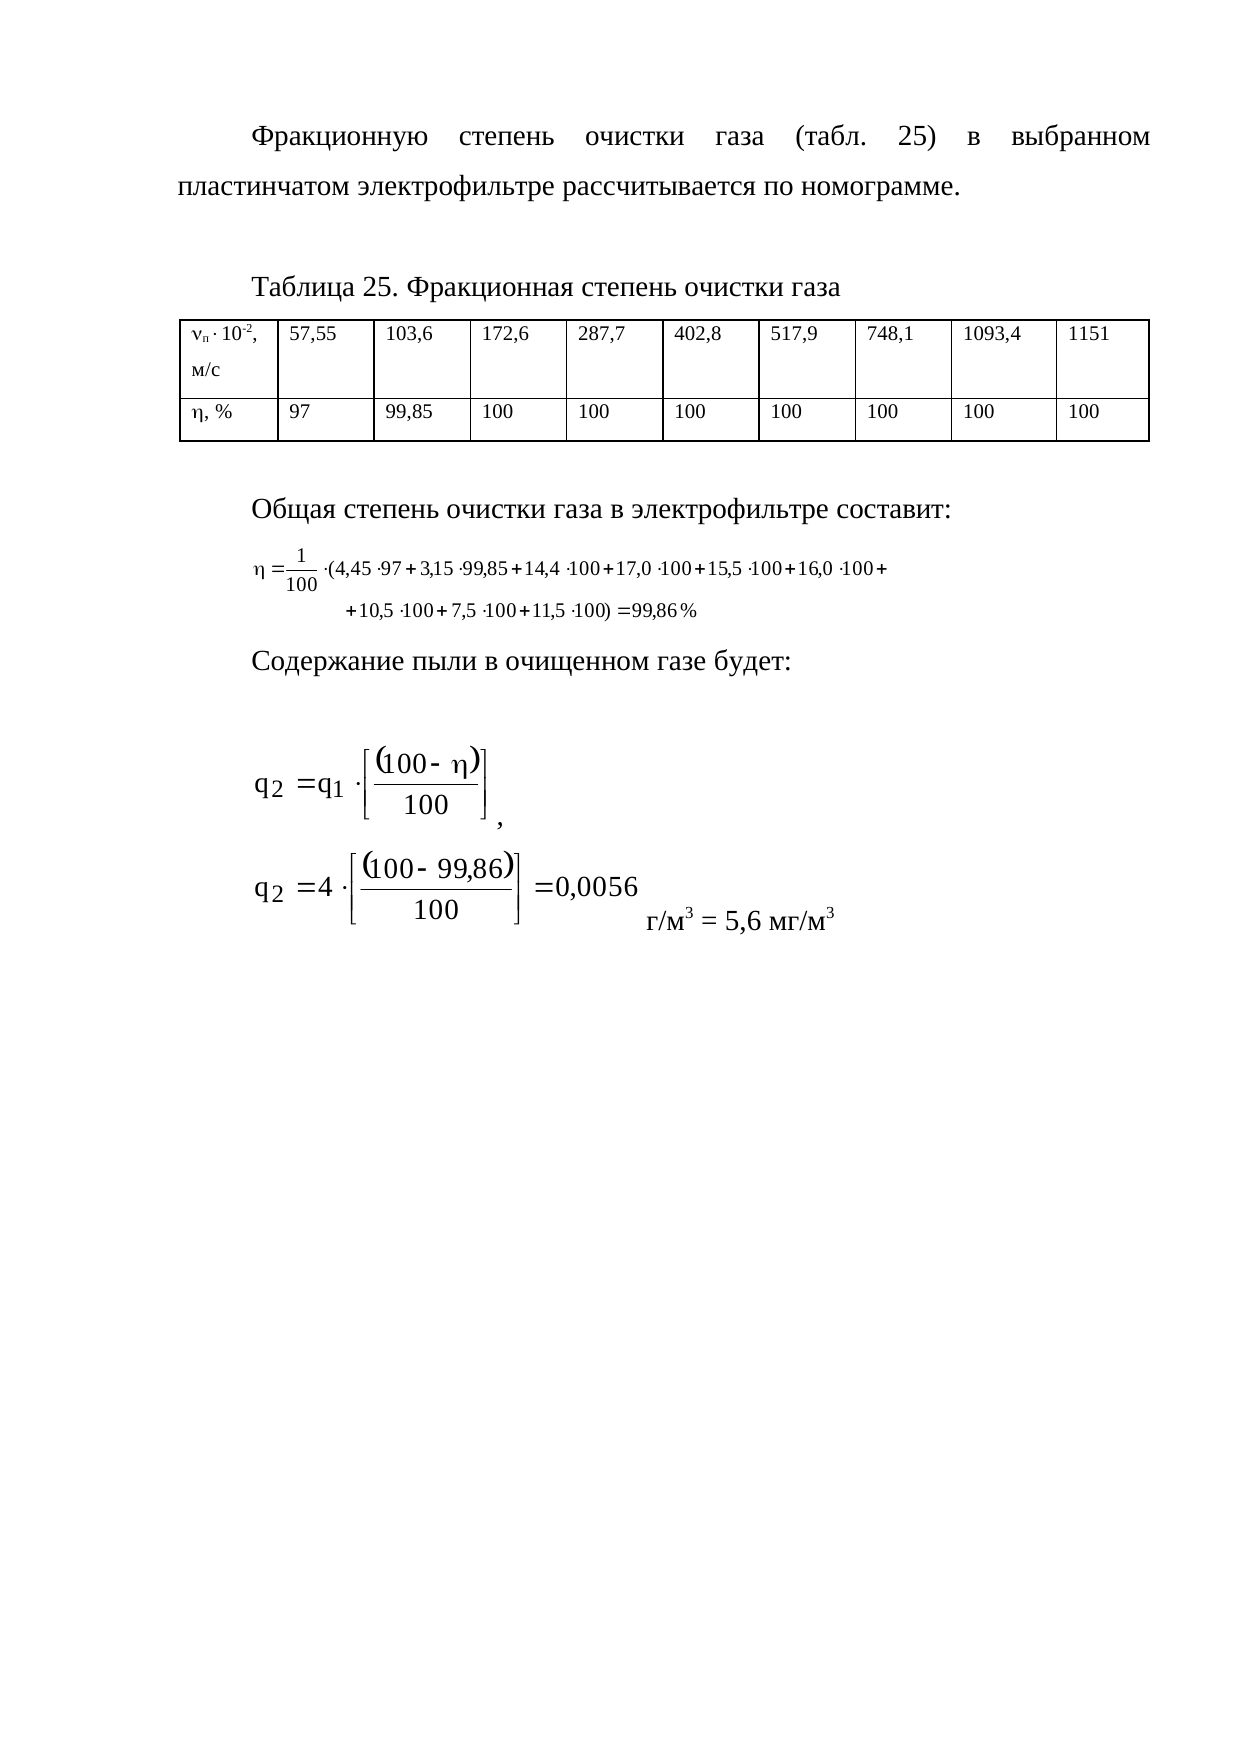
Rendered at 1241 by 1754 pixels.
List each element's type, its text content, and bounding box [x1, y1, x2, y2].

table_cell 100 [1057, 399, 1148, 440]
table_header 748,1 [856, 321, 951, 398]
text Общая степень очистки газа в электрофильтре составит: [177, 492, 1152, 525]
table_cell 99,85 [375, 399, 470, 440]
text Содержание пыли в очищенном газе будет: [177, 643, 1152, 677]
text Таблица 25. Фракционная степень очистки газа [177, 269, 1152, 303]
table_cell 100 [856, 399, 951, 440]
table_header 402,8 [664, 321, 758, 398]
table_header 287,7 [567, 321, 662, 398]
table_header 1093,4 [952, 321, 1056, 398]
table_cell 100 [471, 399, 566, 440]
table_header 57,55 [279, 321, 373, 398]
table_cell 97 [279, 399, 373, 440]
table_header 103,6 [375, 321, 470, 398]
table_header п10-2, м/с [181, 321, 277, 398]
table_header 172,6 [471, 321, 566, 398]
table_cell 100 [952, 399, 1056, 440]
table_header 517,9 [760, 321, 855, 398]
table_cell , % [181, 399, 277, 440]
table_cell 100 [664, 399, 758, 440]
table_cell 100 [567, 399, 662, 440]
text , [177, 744, 1152, 832]
text Фракционную степень очистки газа (табл. 25) в выбранном пластинчатом электрофильтре рассчитывается по номограмме. [177, 118, 1152, 202]
text г/м3 = 5,6 мг/м3 [177, 849, 1152, 936]
table_cell 100 [760, 399, 855, 440]
table_header 1151 [1057, 321, 1148, 398]
